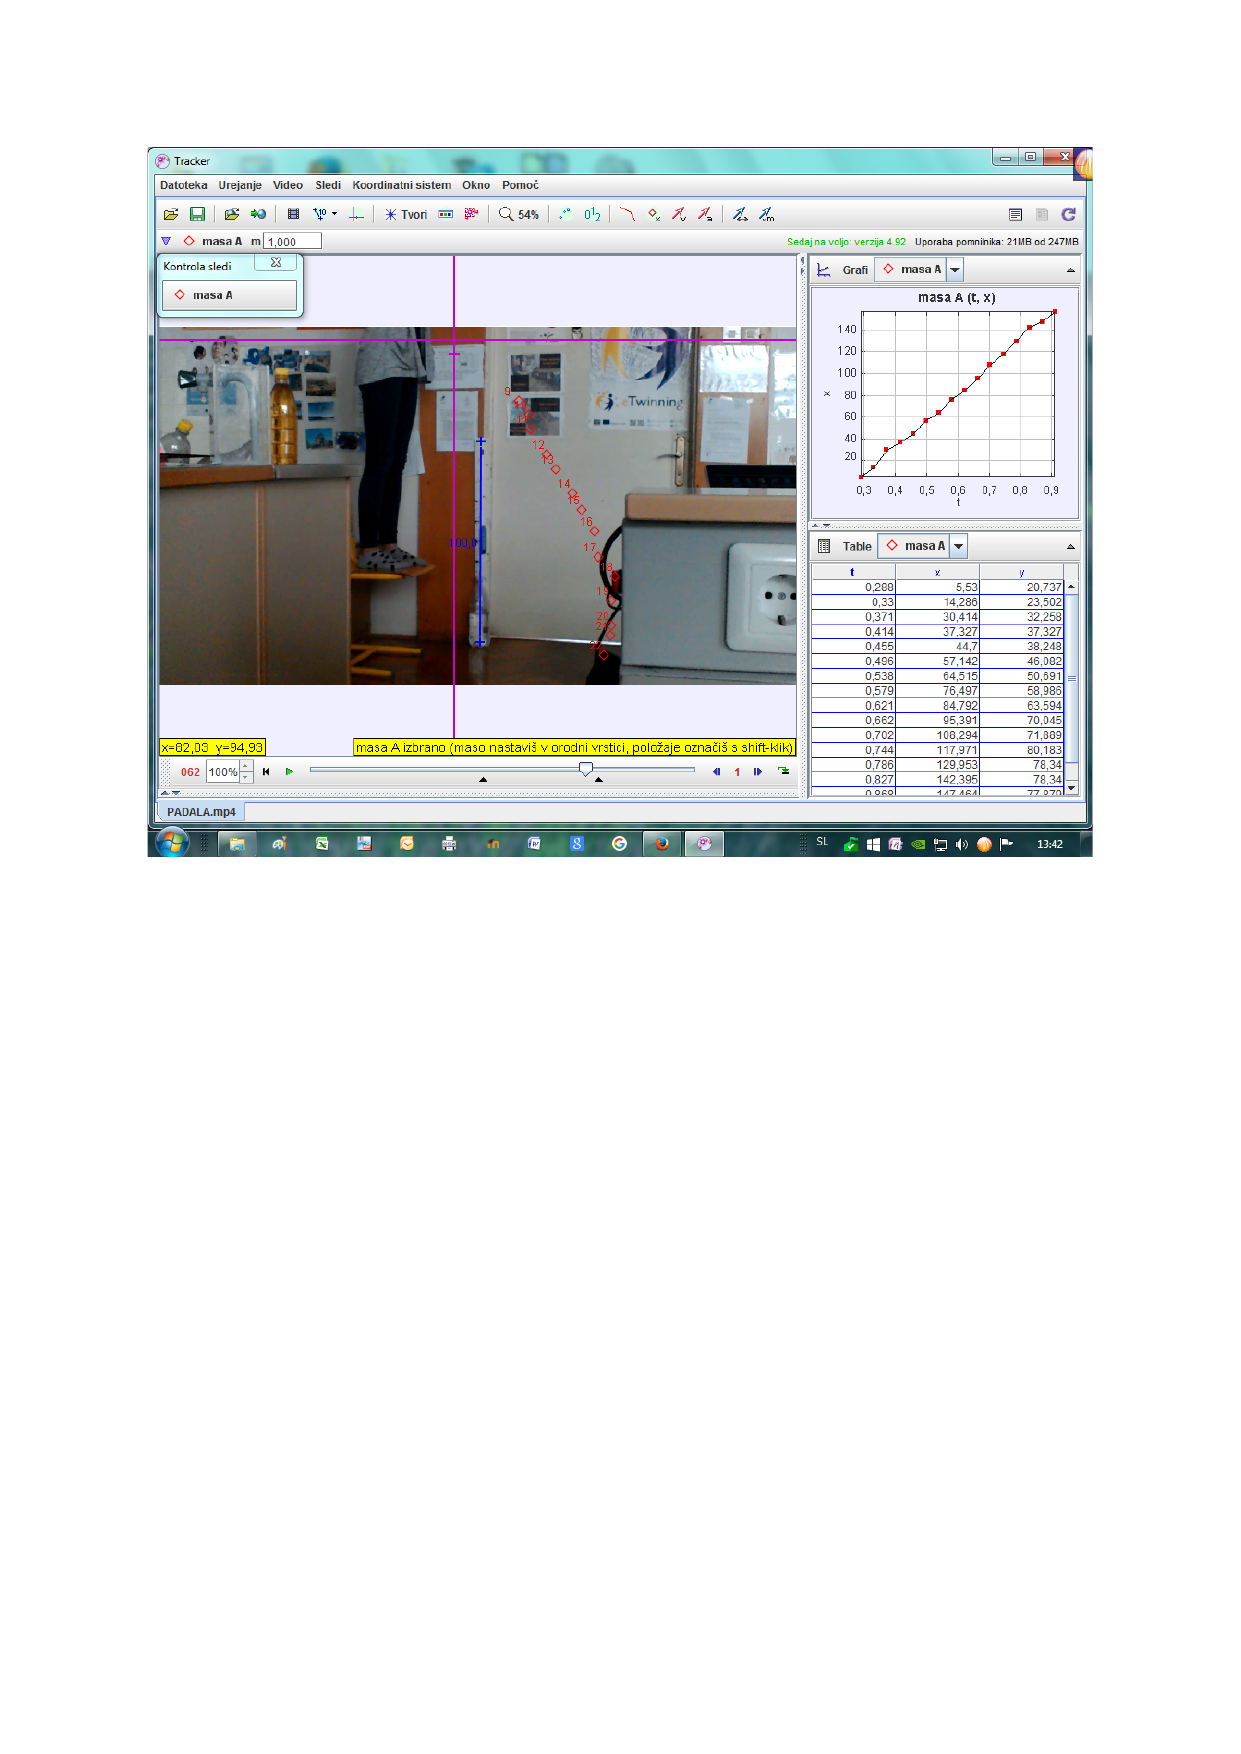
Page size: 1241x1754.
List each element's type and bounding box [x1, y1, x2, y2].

picture [147, 147, 1093, 857]
